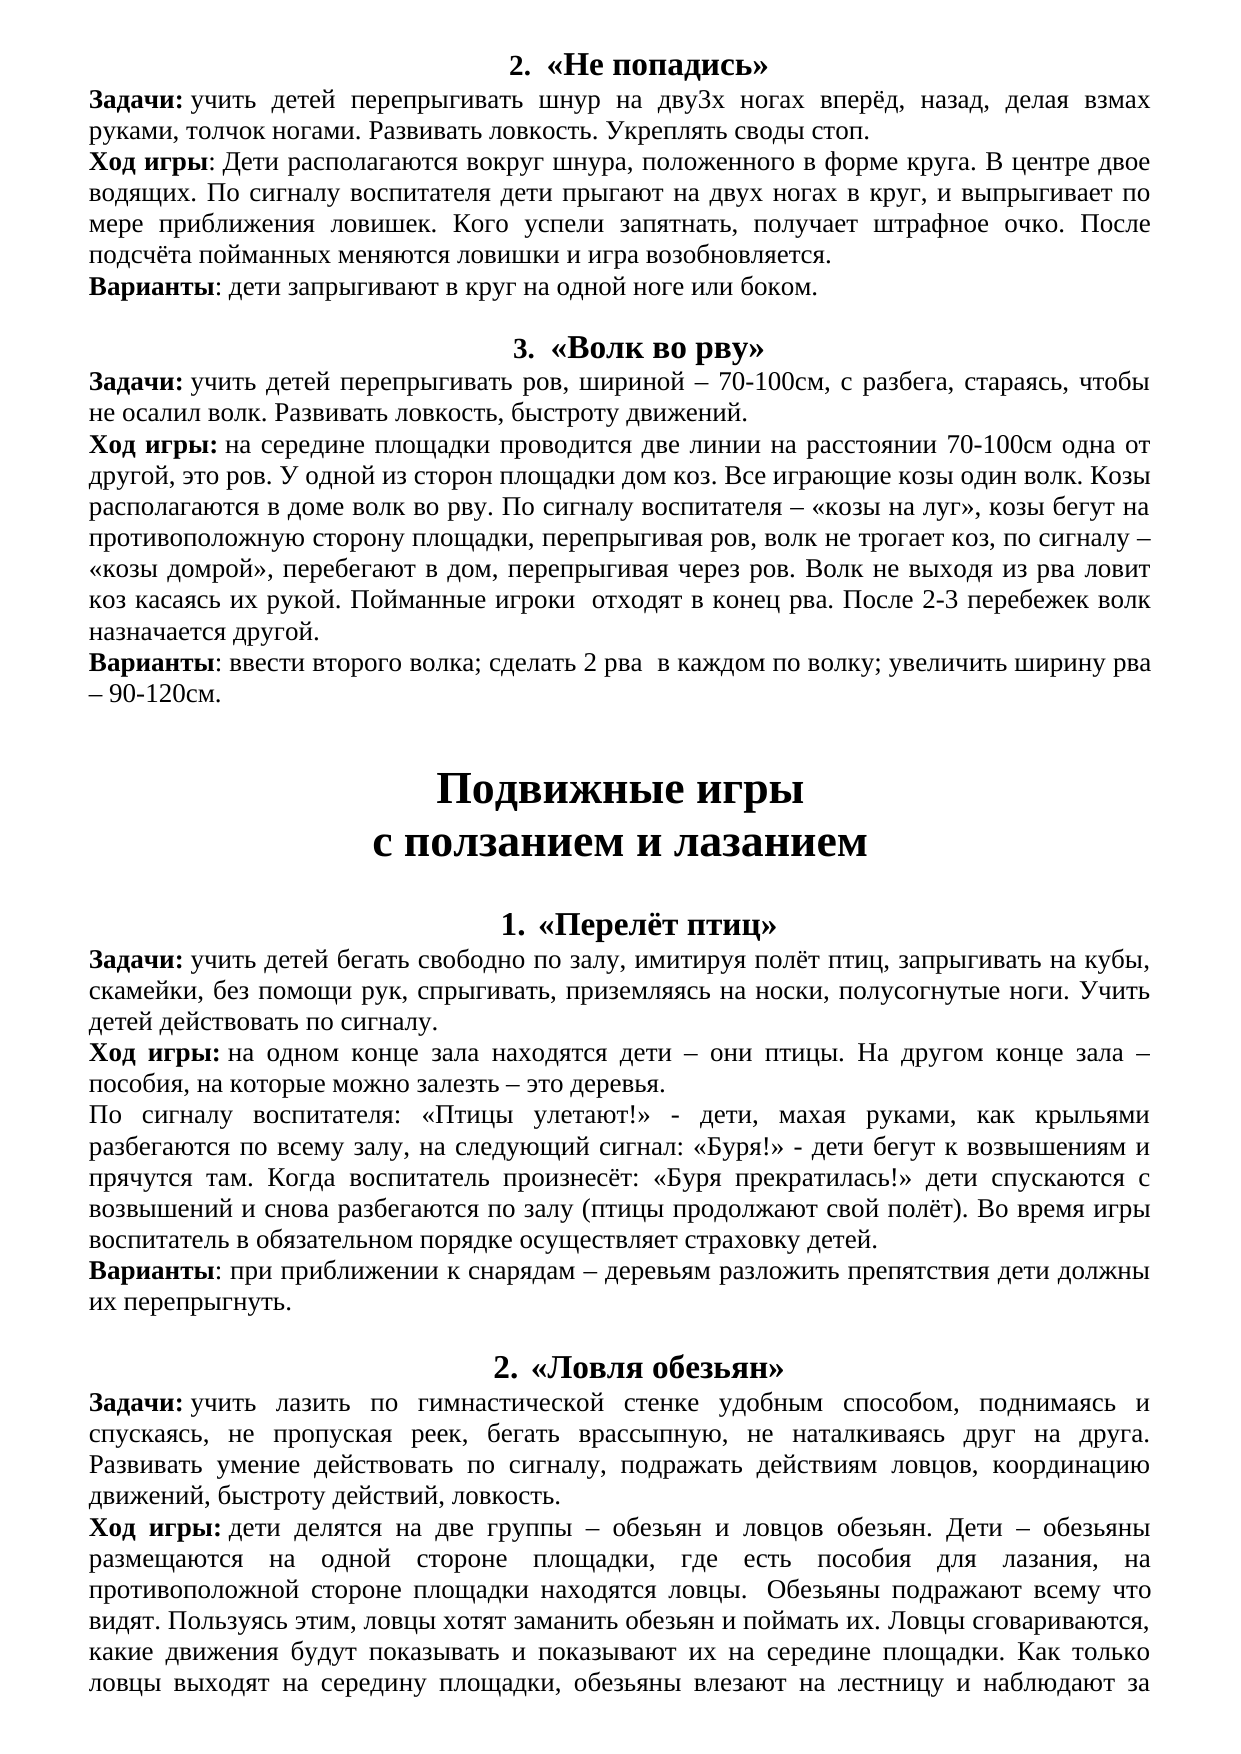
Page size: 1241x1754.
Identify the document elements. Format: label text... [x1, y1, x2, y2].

list «Не попадись» [126, 44, 1152, 83]
text Задачи: учить детей перепрыгивать шнур на дву3х ногах вперёд, назад, делая взмах руками, толчок ногами. Развивать ловкость. Укреплять своды стоп. [89, 83, 1152, 145]
list «Перелёт птиц» [126, 904, 1152, 943]
list «Волк во рву» [126, 327, 1152, 365]
text Ход игры: Дети располагаются вокруг шнура, положенного в форме круга. В центре двое водящих. По сигналу воспитателя дети прыгают на двух ногах в круг, и выпрыгивает по мере приближения ловишек. Кого успели запятнать, получает штрафное очко. После подсчёта пойманных меняются ловишки и игра возобновляется. [89, 145, 1152, 269]
text По сигналу воспитателя: «Птицы улетают!» - дети, махая руками, как крыльями разбегаются по всему залу, на следующий сигнал: «Буря!» - дети бегут к возвышениям и прячутся там. Когда воспитатель произнесёт: «Буря прекратилась!» дети спускаются с возвышений и снова разбегаются по залу (птицы продолжают свой полёт). Во время игры воспитатель в обязательном порядке осуществляет страховку детей. [89, 1098, 1152, 1254]
text Ход игры: на середине площадки проводится две линии на расстоянии 70-100см одна от другой, это ров. У одной из сторон площадки дом коз. Все играющие козы один волк. Козы располагаются в доме волк во рву. По сигналу воспитателя – «козы на луг», козы бегут на противоположную сторону площадки, перепрыгивая ров, волк не трогает коз, по сигналу – «козы домрой», перебегают в дом, перепрыгивая через ров. Волк не выходя из рва ловит коз касаясь их рукой. Пойманные игроки отходят в конец рва. После 2-3 перебежек волк назначается другой. [89, 428, 1152, 646]
text Варианты: при приближении к снарядам – деревьям разложить препятствия дети должны их перепрыгнуть. [89, 1254, 1152, 1317]
text Варианты: ввести второго волка; сделать 2 рва в каждом по волку; увеличить ширину рва – 90-120см. [89, 646, 1152, 708]
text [89, 1511, 1152, 1697]
text Задачи: учить детей перепрыгивать ров, шириной – 70-100см, с разбега, стараясь, чтобы не осалил волк. Развивать ловкость, быстроту движений. [89, 365, 1152, 428]
text с ползанием и лазанием [89, 813, 1152, 866]
text Подвижные игры [89, 761, 1152, 813]
list «Ловля обезьян» [126, 1348, 1152, 1386]
text Задачи: учить детей бегать свободно по залу, имитируя полёт птиц, запрыгивать на кубы, скамейки, без помощи рук, спрыгивать, приземляясь на носки, полусогнутые ноги. Учить детей действовать по сигналу. [89, 943, 1152, 1036]
text Варианты: дети запрыгивают в круг на одной ноге или боком. [89, 269, 1152, 301]
text Ход игры: на одном конце зала находятся дети – они птицы. На другом конце зала – пособия, на которые можно залезть – это деревья. [89, 1036, 1152, 1098]
text Задачи: учить лазить по гимнастической стенке удобным способом, поднимаясь и спускаясь, не пропуская реек, бегать врассыпную, не наталкиваясь друг на друга. Развивать умение действовать по сигналу, подражать действиям ловцов, координацию движений, быстроту действий, ловкость. [89, 1386, 1152, 1511]
